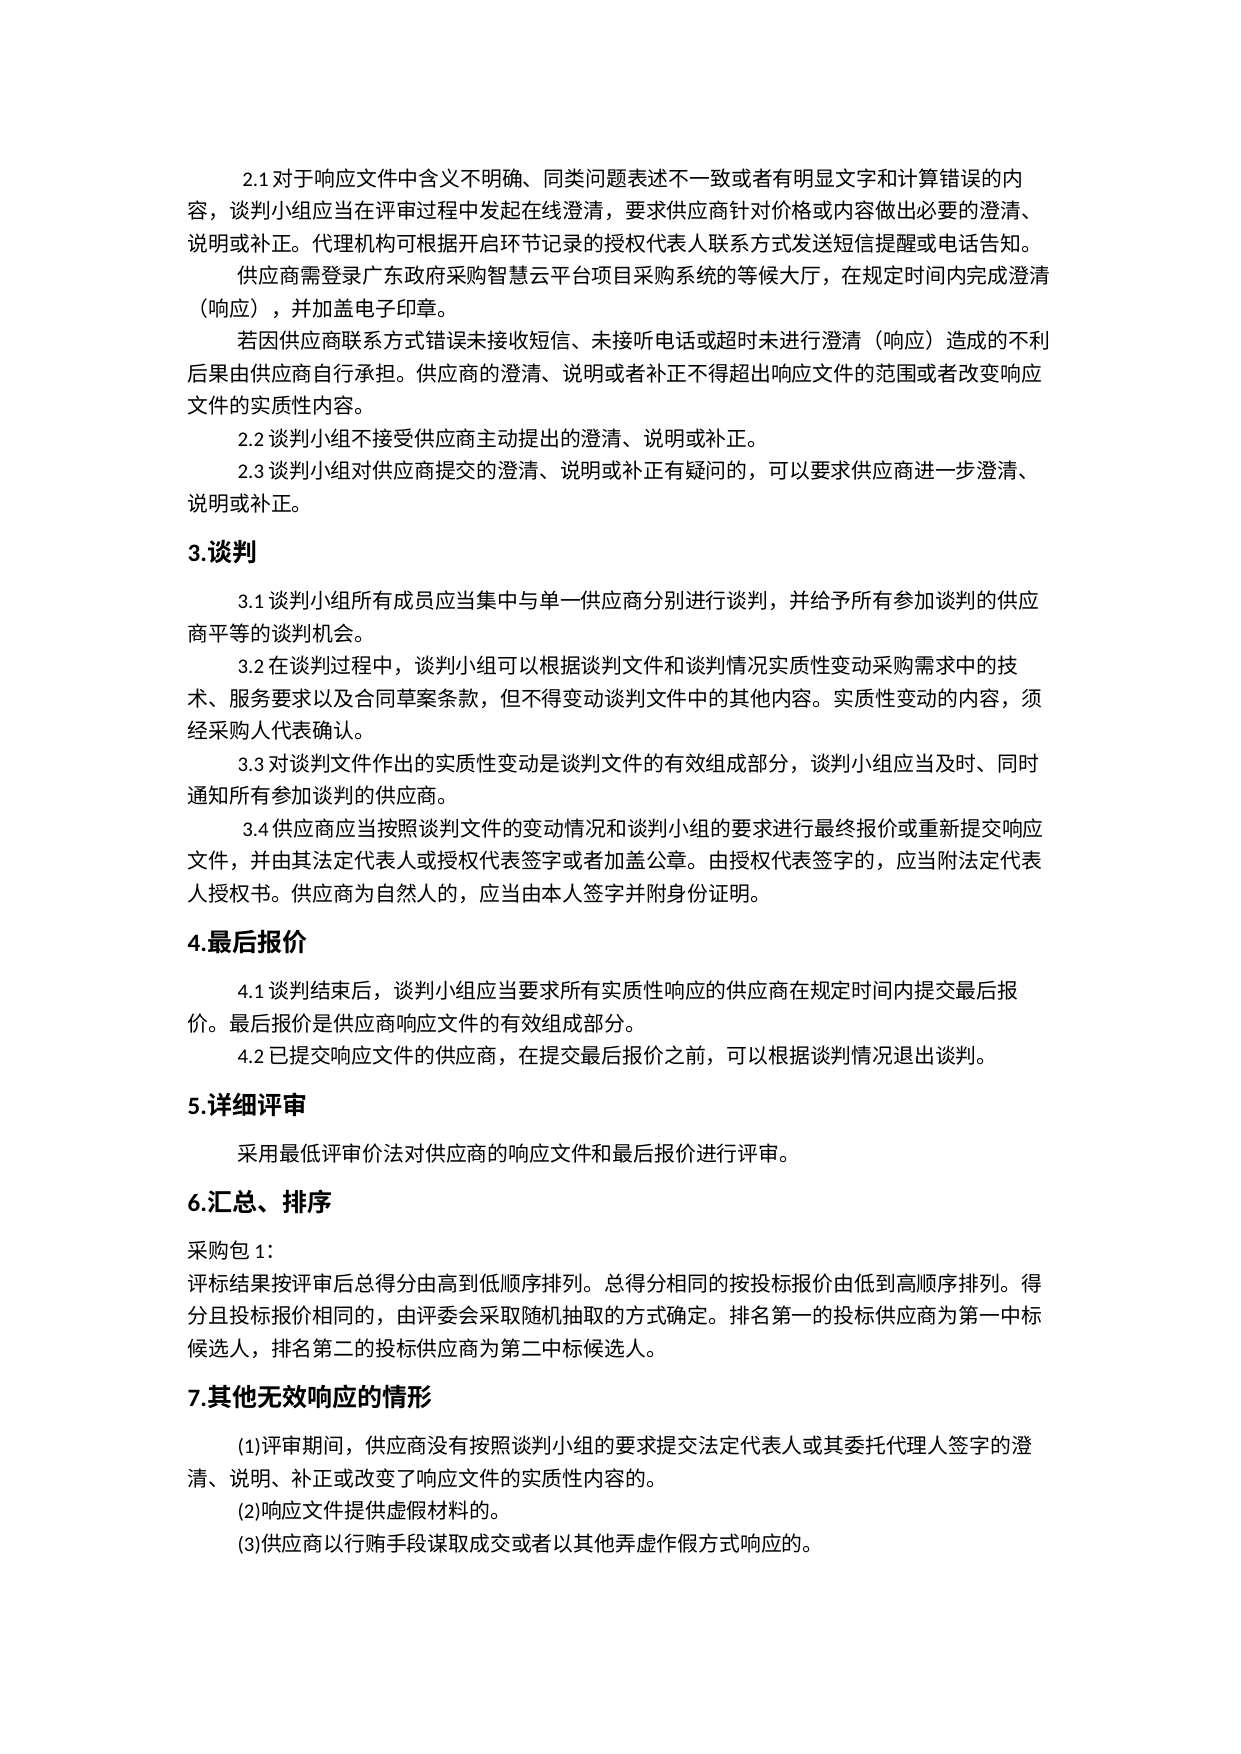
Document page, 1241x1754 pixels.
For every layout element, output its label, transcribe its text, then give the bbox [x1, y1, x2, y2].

text 采购包1： [187, 1234, 1053, 1267]
text 3.4供应商应当按照谈判文件的变动情况和谈判小组的要求进行最终报价或重新提交响应文件，并由其法定代表人或授权代表签字或者加盖公章。由授权代表签字的，应当附法定代表人授权书。供应商为自然人的，应当由本人签字并附身份证明。 [187, 812, 1053, 909]
text 评标结果按评审后总得分由高到低顺序排列。总得分相同的按投标报价由低到高顺序排列。得分且投标报价相同的，由评委会采取随机抽取的方式确定。排名第一的投标供应商为第一中标候选人，排名第二的投标供应商为第二中标候选人。 [187, 1267, 1053, 1364]
text 2.2谈判小组不接受供应商主动提出的澄清、说明或补正。 [187, 422, 1053, 454]
text 若因供应商联系方式错误未接收短信、未接听电话或超时未进行澄清（响应）造成的不利后果由供应商自行承担。供应商的澄清、说明或者补正不得超出响应文件的范围或者改变响应文件的实质性内容。 [187, 324, 1053, 422]
text 4.最后报价 [187, 909, 1053, 974]
text 6.汇总、排序 [187, 1169, 1053, 1234]
text 供应商需登录广东政府采购智慧云平台项目采购系统的等候大厅，在规定时间内完成澄清（响应），并加盖电子印章。 [187, 259, 1053, 324]
text (1)评审期间，供应商没有按照谈判小组的要求提交法定代表人或其委托代理人签字的澄清、说明、补正或改变了响应文件的实质性内容的。 [187, 1429, 1053, 1494]
text 3.3对谈判文件作出的实质性变动是谈判文件的有效组成部分，谈判小组应当及时、同时通知所有参加谈判的供应商。 [187, 747, 1053, 812]
text 3.1谈判小组所有成员应当集中与单一供应商分别进行谈判，并给予所有参加谈判的供应商平等的谈判机会。 [187, 584, 1053, 649]
text 7.其他无效响应的情形 [187, 1364, 1053, 1429]
text (2)响应文件提供虚假材料的。 [187, 1494, 1053, 1527]
text 采用最低评审价法对供应商的响应文件和最后报价进行评审。 [187, 1137, 1053, 1169]
text 2.3谈判小组对供应商提交的澄清、说明或补正有疑问的，可以要求供应商进一步澄清、说明或补正。 [187, 454, 1053, 519]
text 4.1谈判结束后，谈判小组应当要求所有实质性响应的供应商在规定时间内提交最后报价。最后报价是供应商响应文件的有效组成部分。 [187, 974, 1053, 1039]
text 4.2已提交响应文件的供应商，在提交最后报价之前，可以根据谈判情况退出谈判。 [187, 1039, 1053, 1072]
text 3.谈判 [187, 519, 1053, 584]
text 2.1对于响应文件中含义不明确、同类问题表述不一致或者有明显文字和计算错误的内容，谈判小组应当在评审过程中发起在线澄清，要求供应商针对价格或内容做出必要的澄清、说明或补正。代理机构可根据开启环节记录的授权代表人联系方式发送短信提醒或电话告知。 [187, 162, 1053, 259]
text 3.2在谈判过程中，谈判小组可以根据谈判文件和谈判情况实质性变动采购需求中的技术、服务要求以及合同草案条款，但不得变动谈判文件中的其他内容。实质性变动的内容，须经采购人代表确认。 [187, 649, 1053, 747]
text 5.详细评审 [187, 1072, 1053, 1137]
text (3)供应商以行贿手段谋取成交或者以其他弄虚作假方式响应的。 [187, 1527, 1053, 1559]
